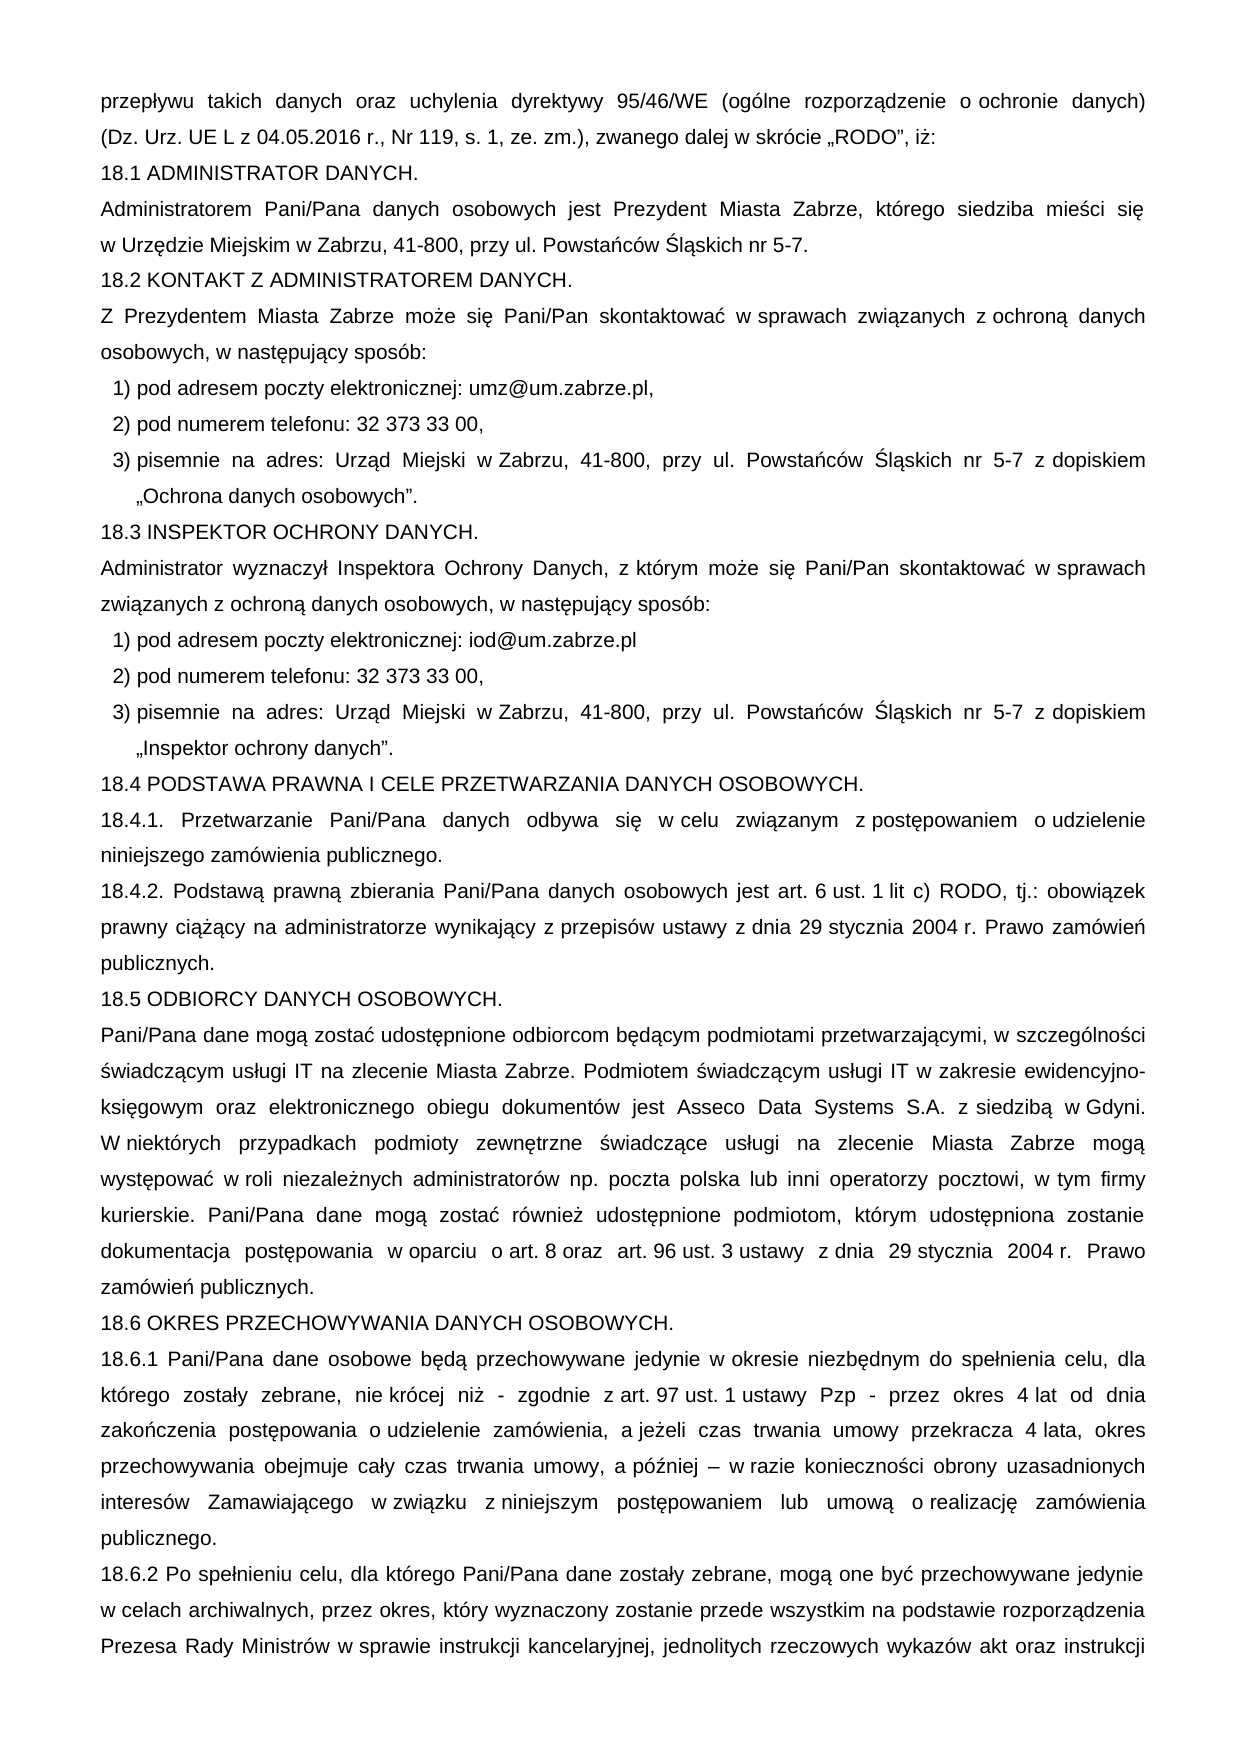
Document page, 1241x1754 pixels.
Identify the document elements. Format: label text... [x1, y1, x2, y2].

text 3) pisemnie na adres: Urząd Miejski w Zabrzu, 41-800, przy ul. Powstańców Śląskich nr 5-7 z dopiskiem „Ochrona danych osobowych”. [112, 448, 1146, 508]
text 18.5 ODBIORCY DANYCH OSOBOWYCH. [100, 987, 1146, 1011]
text 2) pod numerem telefonu: 32 373 33 00, [112, 412, 1146, 436]
text 18.1 ADMINISTRATOR DANYCH. [100, 161, 1146, 184]
text 3) pisemnie na adres: Urząd Miejski w Zabrzu, 41-800, przy ul. Powstańców Śląskich nr 5-7 z dopiskiem „Inspektor ochrony danych”. [112, 699, 1146, 759]
text 18.4 PODSTAWA PRAWNA I CELE PRZETWARZANIA DANYCH OSOBOWYCH. [100, 771, 1146, 795]
text 18.4.1. Przetwarzanie Pani/Pana danych odbywa się w celu związanym z postępowaniem o udzielenie niniejszego zamówienia publicznego. [100, 807, 1146, 867]
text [100, 1562, 1146, 1658]
text 18.6.1 Pani/Pana dane osobowe będą przechowywane jedynie w okresie niezbędnym do spełnienia celu, dla którego zostały zebrane, nie krócej niż - zgodnie z art. 97 ust. 1 ustawy Pzp - przez okres 4 lat od dnia zakończenia postępowania o udzielenie zamówienia, a jeżeli czas trwania umowy przekracza 4 lata, okres przechowywania obejmuje cały czas trwania umowy, a później – w razie konieczności obrony uzasadnionych interesów Zamawiającego w związku z niniejszym postępowaniem lub umową o realizację zamówienia publicznego. [100, 1346, 1146, 1550]
text Z Prezydentem Miasta Zabrze może się Pani/Pan skontaktować w sprawach związanych z ochroną danych osobowych, w następujący sposób: [100, 304, 1146, 364]
text 2) pod numerem telefonu: 32 373 33 00, [112, 664, 1146, 688]
text Pani/Pana dane mogą zostać udostępnione odbiorcom będącym podmiotami przetwarzającymi, w szczególności świadczącym usługi IT na zlecenie Miasta Zabrze. Podmiotem świadczącym usługi IT w zakresie ewidencyjno-księgowym oraz elektronicznego obiegu dokumentów jest Asseco Data Systems S.A. z siedzibą w Gdyni. W niektórych przypadkach podmioty zewnętrzne świadczące usługi na zlecenie Miasta Zabrze mogą występować w roli niezależnych administratorów np. poczta polska lub inni operatorzy pocztowi, w tym firmy kurierskie. Pani/Pana dane mogą zostać również udostępnione podmiotom, którym udostępniona zostanie dokumentacja postępowania w oparciu o art. 8 oraz art. 96 ust. 3 ustawy z dnia 29 stycznia 2004 r. Prawo zamówień publicznych. [100, 1023, 1146, 1298]
text 1) pod adresem poczty elektronicznej: umz@um.zabrze.pl, [112, 376, 1146, 400]
text 18.4.2. Podstawą prawną zbierania Pani/Pana danych osobowych jest art. 6 ust. 1 lit c) RODO, tj.: obowiązek prawny ciążący na administratorze wynikający z przepisów ustawy z dnia 29 stycznia 2004 r. Prawo zamówień publicznych. [100, 879, 1146, 975]
text 18.3 INSPEKTOR OCHRONY DANYCH. [100, 520, 1146, 544]
text 18.2 KONTAKT Z ADMINISTRATOREM DANYCH. [100, 268, 1146, 292]
text 1) pod adresem poczty elektronicznej: iod@um.zabrze.pl [112, 628, 1146, 652]
text 18.6 OKRES PRZECHOWYWANIA DANYCH OSOBOWYCH. [100, 1311, 1146, 1334]
text Administratorem Pani/Pana danych osobowych jest Prezydent Miasta Zabrze, którego siedziba mieści się w Urzędzie Miejskim w Zabrzu, 41-800, przy ul. Powstańców Śląskich nr 5-7. [100, 196, 1146, 256]
text Administrator wyznaczył Inspektora Ochrony Danych, z którym może się Pani/Pan skontaktować w sprawach związanych z ochroną danych osobowych, w następujący sposób: [100, 556, 1146, 616]
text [100, 89, 1146, 148]
